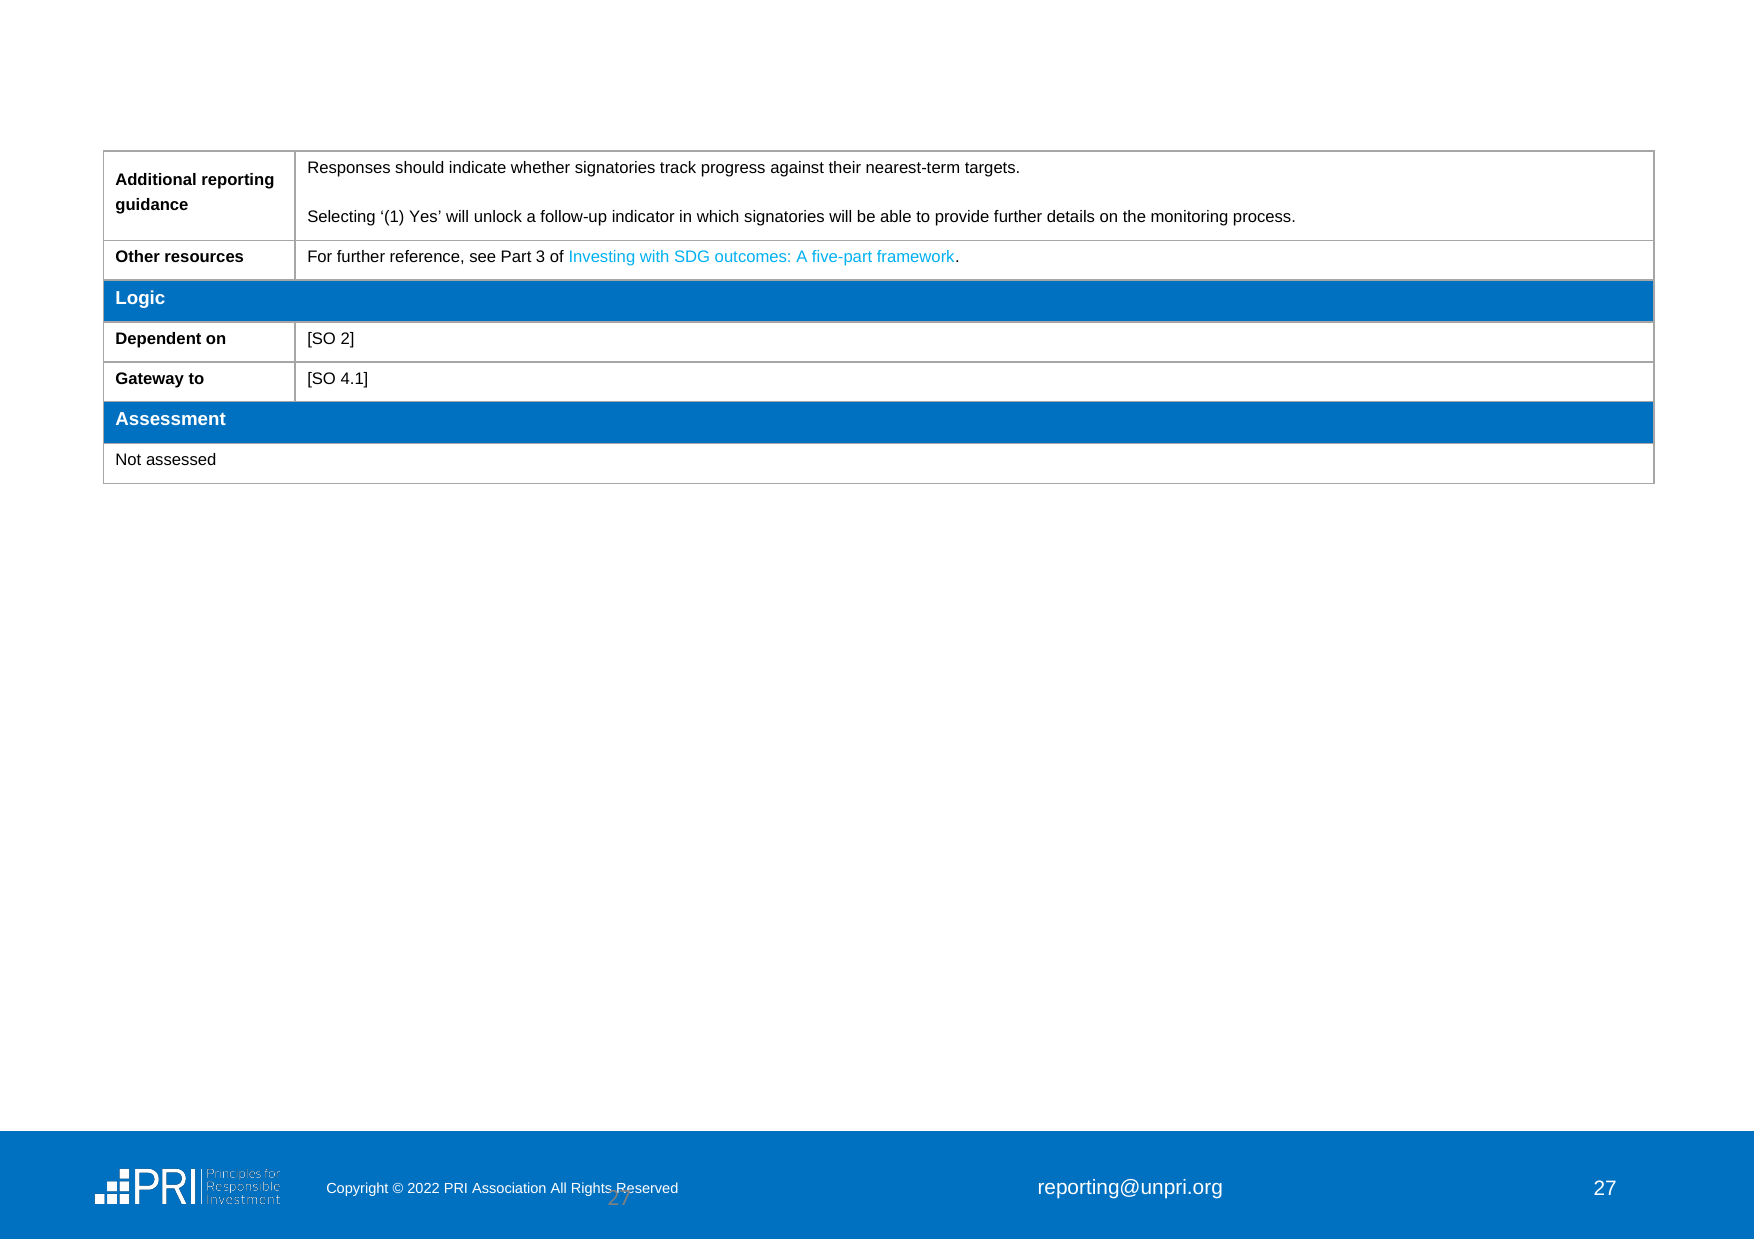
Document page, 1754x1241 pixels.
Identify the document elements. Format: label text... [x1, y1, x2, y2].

table_cell Dependent on [104, 323, 294, 361]
table_cell [SO 2] [296, 323, 1653, 361]
picture [92, 1166, 282, 1207]
table_cell Not assessed [104, 444, 1653, 482]
table_cell Gateway to [104, 363, 294, 401]
table_cell Assessment [104, 402, 1653, 443]
table_cell Additional reporting guidance [104, 152, 294, 239]
table_cell [SO 4.1] [296, 363, 1653, 401]
table_cell Responses should indicate whether signatories track progress against their nearest-term targets. Selecting ‘(1) Yes’ will unlock a follow-up indicator in which signatories will be able to provide further details on the monitoring process. [296, 152, 1653, 239]
table_cell Other resources [104, 241, 294, 279]
table_cell Logic [104, 281, 1653, 321]
table_cell For further reference, see Part 3 of Investing with SDG outcomes: A five-part framework. [296, 241, 1653, 279]
